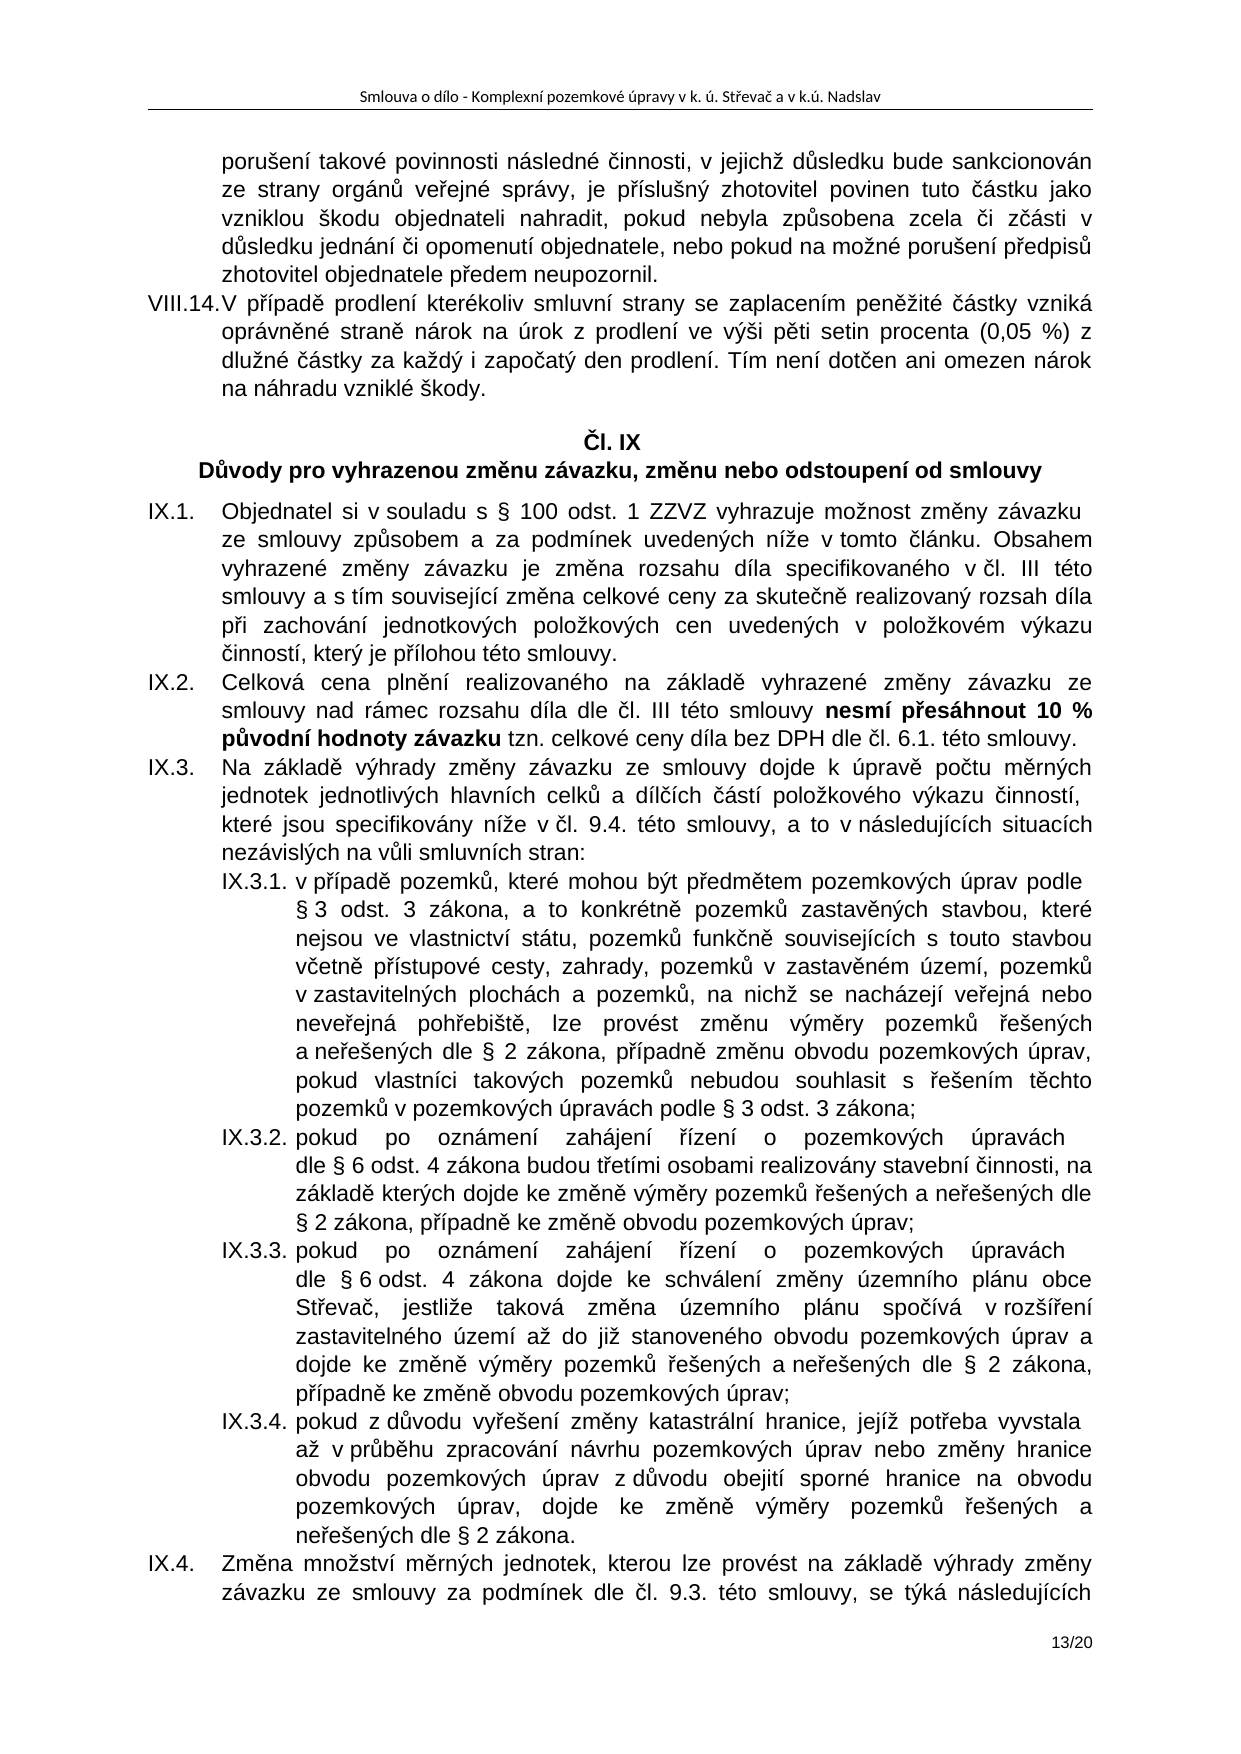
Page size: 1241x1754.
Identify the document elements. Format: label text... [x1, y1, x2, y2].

text pokud po oznámení zahájení řízení o pozemkových úpravách dle § 6 odst. 4 zákona dojde ke schválení změny územního plánu obce Střevač, jestliže taková změna územního plánu spočívá v rozšíření zastavitelného území až do již stanoveného obvodu pozemkových úprav a dojde ke změně výměry pozemků řešených a neřešených dle § 2 zákona, případně ke změně obvodu pozemkových úprav; [221, 1237, 1093, 1406]
text pokud po oznámení zahájení řízení o pozemkových úpravách dle § 6 odst. 4 zákona budou třetími osobami realizovány stavební činnosti, na základě kterých dojde ke změně výměry pozemků řešených a neřešených dle § 2 zákona, případně ke změně obvodu pozemkových úprav; [221, 1123, 1093, 1235]
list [148, 1550, 1093, 1605]
list Na základě výhrady změny závazku ze smlouvy dojde k úpravě počtu měrných jednotek jednotlivých hlavních celků a dílčích částí položkového výkazu činností, které jsou specifikovány níže v čl. 9.4. této smlouvy, a to v následujících situacích nezávislých na vůli smluvních stran: [148, 754, 1093, 866]
text Důvody pro vyhrazenou změnu závazku, změnu nebo odstoupení od smlouvy [148, 428, 1093, 483]
list Objednatel si v souladu s § 100 odst. 1 ZZVZ vyhrazuje možnost změny závazku ze smlouvy způsobem a za podmínek uvedených níže v tomto článku. Obsahem vyhrazené změny závazku je změna rozsahu díla specifikovaného v čl. III této smlouvy a s tím související změna celkové ceny za skutečně realizovaný rozsah díla při zachování jednotkových položkových cen uvedených v položkovém výkazu činností, který je přílohou této smlouvy. [148, 498, 1093, 666]
text pokud z důvodu vyřešení změny katastrální hranice, jejíž potřeba vyvstala až v průběhu zpracování návrhu pozemkových úprav nebo změny hranice obvodu pozemkových úprav z důvodu obejití sporné hranice na obvodu pozemkových úprav, dojde ke změně výměry pozemků řešených a neřešených dle § 2 zákona. [221, 1408, 1093, 1548]
text v případě pozemků, které mohou být předmětem pozemkových úprav podle § 3 odst. 3 zákona, a to konkrétně pozemků zastavěných stavbou, které nejsou ve vlastnictví státu, pozemků funkčně souvisejících s touto stavbou včetně přístupové cesty, zahrady, pozemků v zastavěném území, pozemků v zastavitelných plochách a pozemků, na nichž se nacházejí veřejná nebo neveřejná pohřebiště, lze provést změnu výměry pozemků řešených a neřešených dle § 2 zákona, případně změnu obvodu pozemkových úprav, pokud vlastníci takových pozemků nebudou souhlasit s řešením těchto pozemků v pozemkových úpravách podle § 3 odst. 3 zákona; [221, 868, 1093, 1121]
list V případě prodlení kterékoliv smluvní strany se zaplacením peněžité částky vzniká oprávněné straně nárok na úrok z prodlení ve výši pěti setin procenta (0,05 %) z dlužné částky za každý i započatý den prodlení. Tím není dotčen ani omezen nárok na náhradu vzniklé škody. [148, 290, 1093, 401]
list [148, 148, 1093, 288]
list Celková cena plnění realizovaného na základě vyhrazené změny závazku ze smlouvy nad rámec rozsahu díla dle čl. III této smlouvy nesmí přesáhnout 10 % původní hodnoty závazku tzn. celkové ceny díla bez DPH dle čl. 6.1. této smlouvy. [148, 668, 1093, 752]
